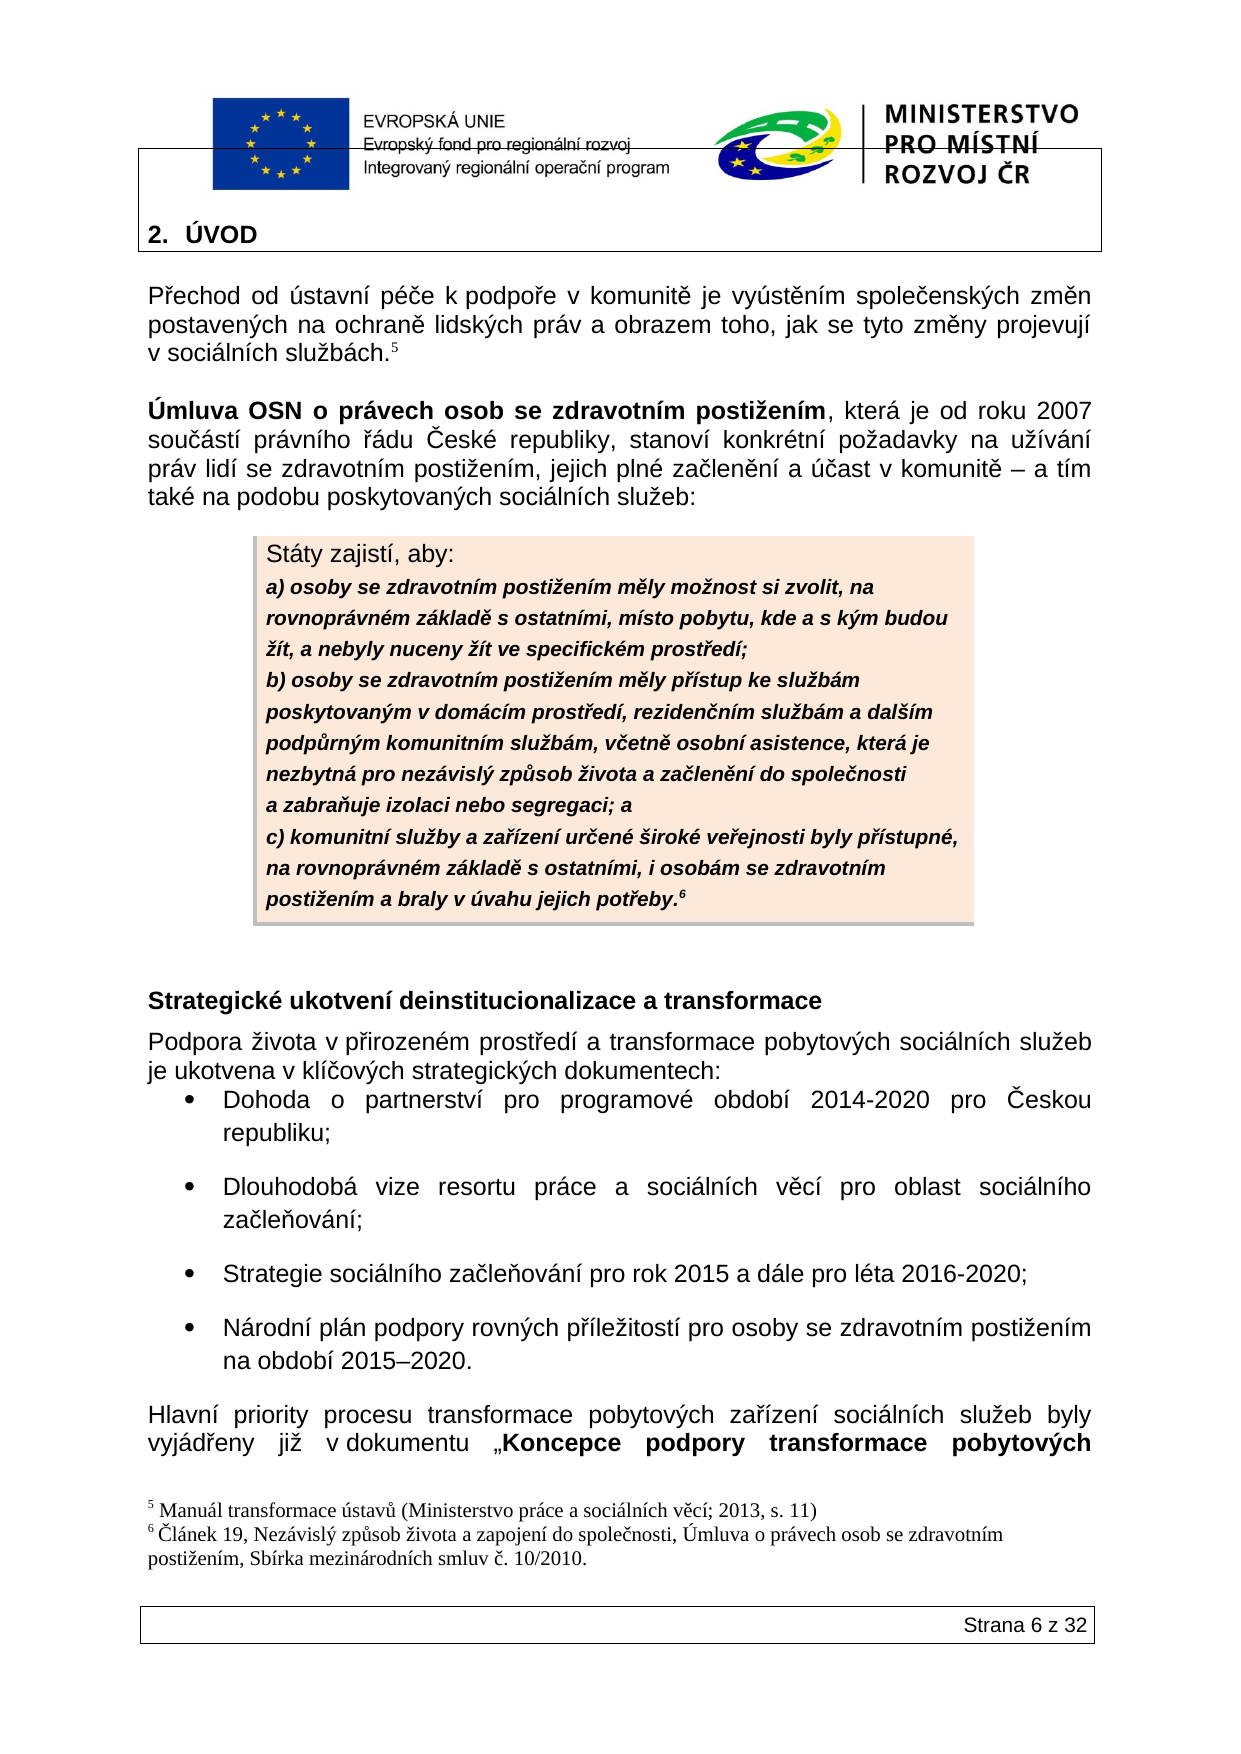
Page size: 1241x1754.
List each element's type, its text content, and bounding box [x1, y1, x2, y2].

text Podpora života v přirozeném prostředí a transformace pobytových sociálních služeb je ukotvena v klíčových strategických dokumentech: [148, 1027, 1093, 1085]
text Přechod od ústavní péče k podpoře v komunitě je vyústěním společenských změn postavených na ochraně lidských práv a obrazem toho, jak se tyto změny projevují v sociálních službách. [148, 281, 1093, 367]
list Dlouhodobá vize resortu práce a sociálních věcí pro oblast sociálního začleňování; [185, 1172, 1093, 1234]
picture [182, 67, 1108, 220]
list Národní plán podpory rovných příležitostí pro osoby se zdravotním postižením na období 2015–2020. [185, 1313, 1093, 1374]
text Státy zajistí, aby: a) osoby se zdravotním postižením měly možnost si zvolit, na rovnoprávném základě s ostatními, místo pobytu, kde a s kým budou žít, a nebyly nuceny žít ve specifickém prostředí; b) osoby se zdravotním postižením měly přístup ke službám poskytovaným v domácím prostředí, rezidenčním službám a dalším podpůrným komunitním službám, včetně osobní asistence, která je nezbytná pro nezávislý způsob života a začlenění do společnosti a zabraňuje izolaci nebo segregaci; a c) komunitní služby a zařízení určené široké veřejnosti byly přístupné, na rovnoprávném základě s ostatními, i osobám se zdravotním postižením a braly v úvahu jejich potřeby. [257, 536, 974, 922]
text Úmluva OSN o právech osob se zdravotním postižením, která je od roku 2007 součástí právního řádu České republiky, stanoví konkrétní požadavky na užívání práv lidí se zdravotním postižením, jejich plné začlenění a účast v komunitě – a tím také na podobu poskytovaných sociálních služeb: [148, 396, 1093, 511]
list Dohoda o partnerství pro programové období 2014-2020 pro Českou republiku; [185, 1085, 1093, 1147]
list Strategie sociálního začleňování pro rok 2015 a dále pro léta 2016-2020; [185, 1259, 1093, 1288]
text Strategické ukotvení deinstitucionalizace a transformace [148, 988, 1093, 1015]
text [148, 1400, 1093, 1457]
subtitle úvod [139, 149, 1101, 251]
